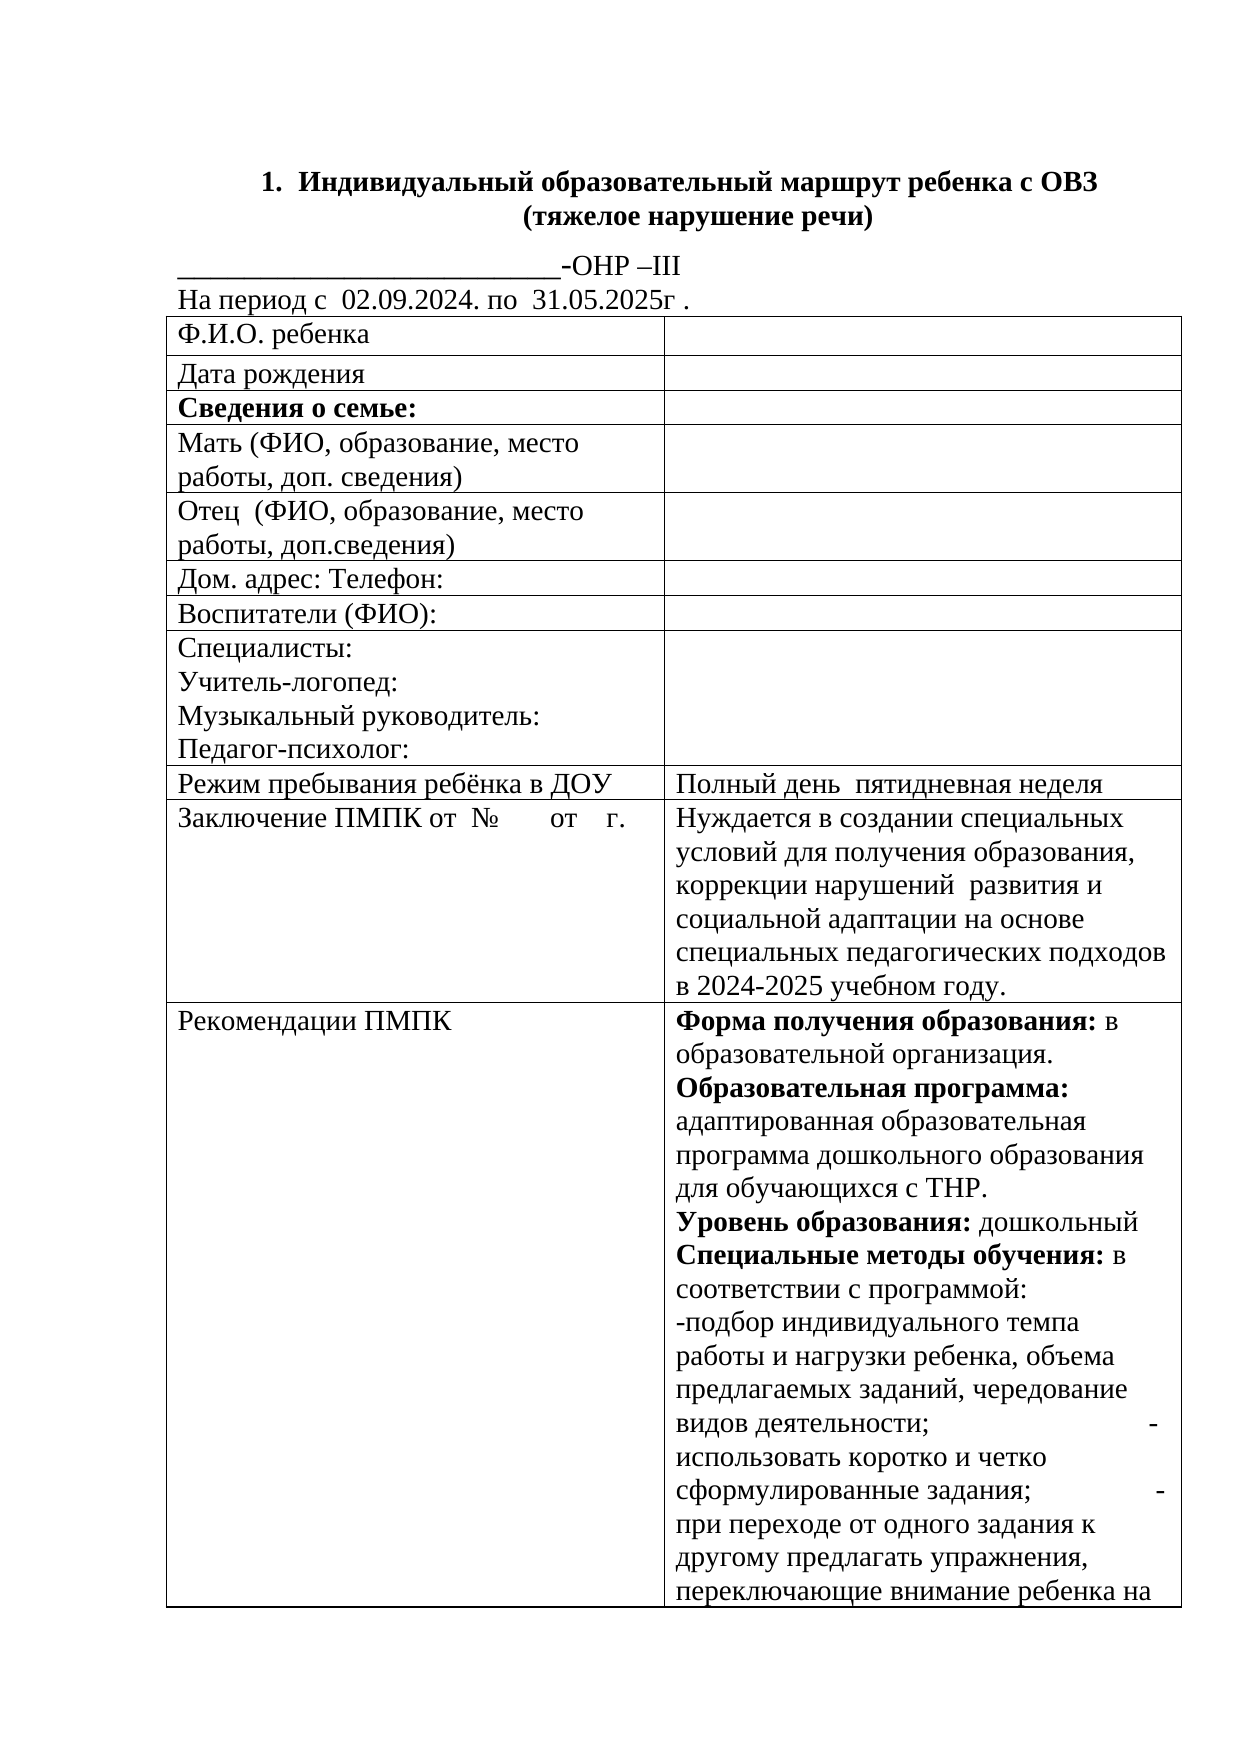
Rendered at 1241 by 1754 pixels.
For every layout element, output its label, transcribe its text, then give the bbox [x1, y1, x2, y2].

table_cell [665, 1003, 1181, 1606]
list Индивидуальный образовательный маршрут ребенка с ОВЗ (тяжелое нарушение речи) [207, 164, 1152, 231]
table_cell [665, 493, 1181, 560]
table_cell [665, 425, 1181, 492]
table_cell [665, 356, 1181, 389]
table_cell Отец (ФИО, образование, место работы, доп.сведения) [167, 493, 664, 560]
table_header [665, 317, 1181, 355]
table_cell Мать (ФИО, образование, место работы, доп. сведения) [167, 425, 664, 492]
table_cell Режим пребывания ребёнка в ДОУ [167, 766, 664, 799]
table_cell Нуждается в создании специальных условий для получения образования, коррекции нарушений развития и социальной адаптации на основе специальных педагогических подходов в 2024-2025 учебном году. [665, 800, 1181, 1002]
text На период с 02.09.2024. по 31.05.2025г . [177, 282, 1152, 316]
table_cell Специалисты: Учитель-логопед: Музыкальный руководитель: Педагог-психолог: [167, 631, 664, 765]
table_cell Воспитатели (ФИО): [167, 596, 664, 629]
table_cell Дата рождения [167, 356, 664, 389]
table_cell Заключение ПМПК от № от г. [167, 800, 664, 1002]
table_cell Сведения о семье: [167, 391, 664, 424]
table_cell [665, 561, 1181, 595]
table_header Ф.И.О. ребенка [167, 317, 664, 355]
table_cell Рекомендации ПМПК [167, 1003, 664, 1606]
table_cell Полный день пятидневная неделя [665, 766, 1181, 799]
table_cell [665, 391, 1181, 424]
table_cell [665, 596, 1181, 629]
text _______________________-ОНР –III [177, 244, 1152, 282]
table_cell [665, 631, 1181, 765]
table_cell Дом. адрес: Телефон: [167, 561, 664, 595]
